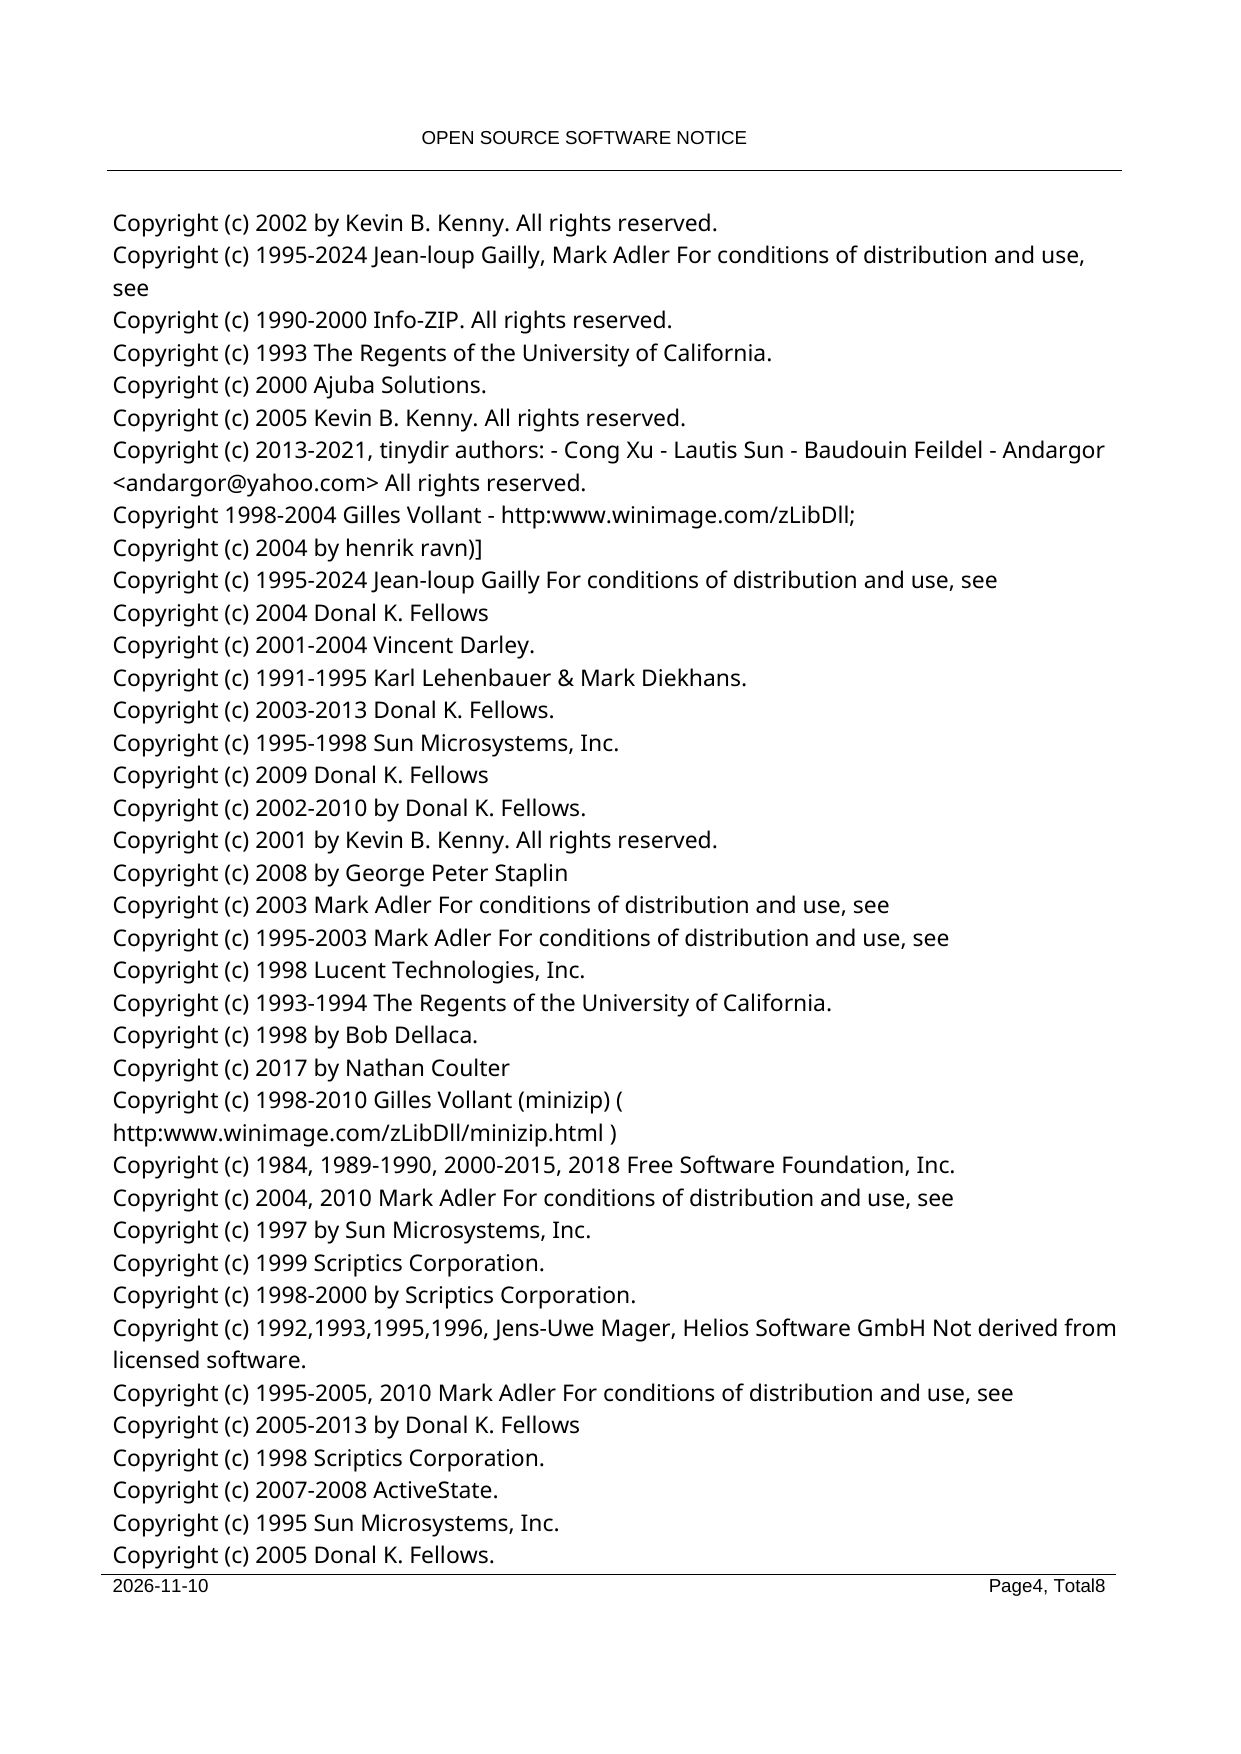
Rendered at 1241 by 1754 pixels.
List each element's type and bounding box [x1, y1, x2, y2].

text [112, 206, 1128, 1571]
